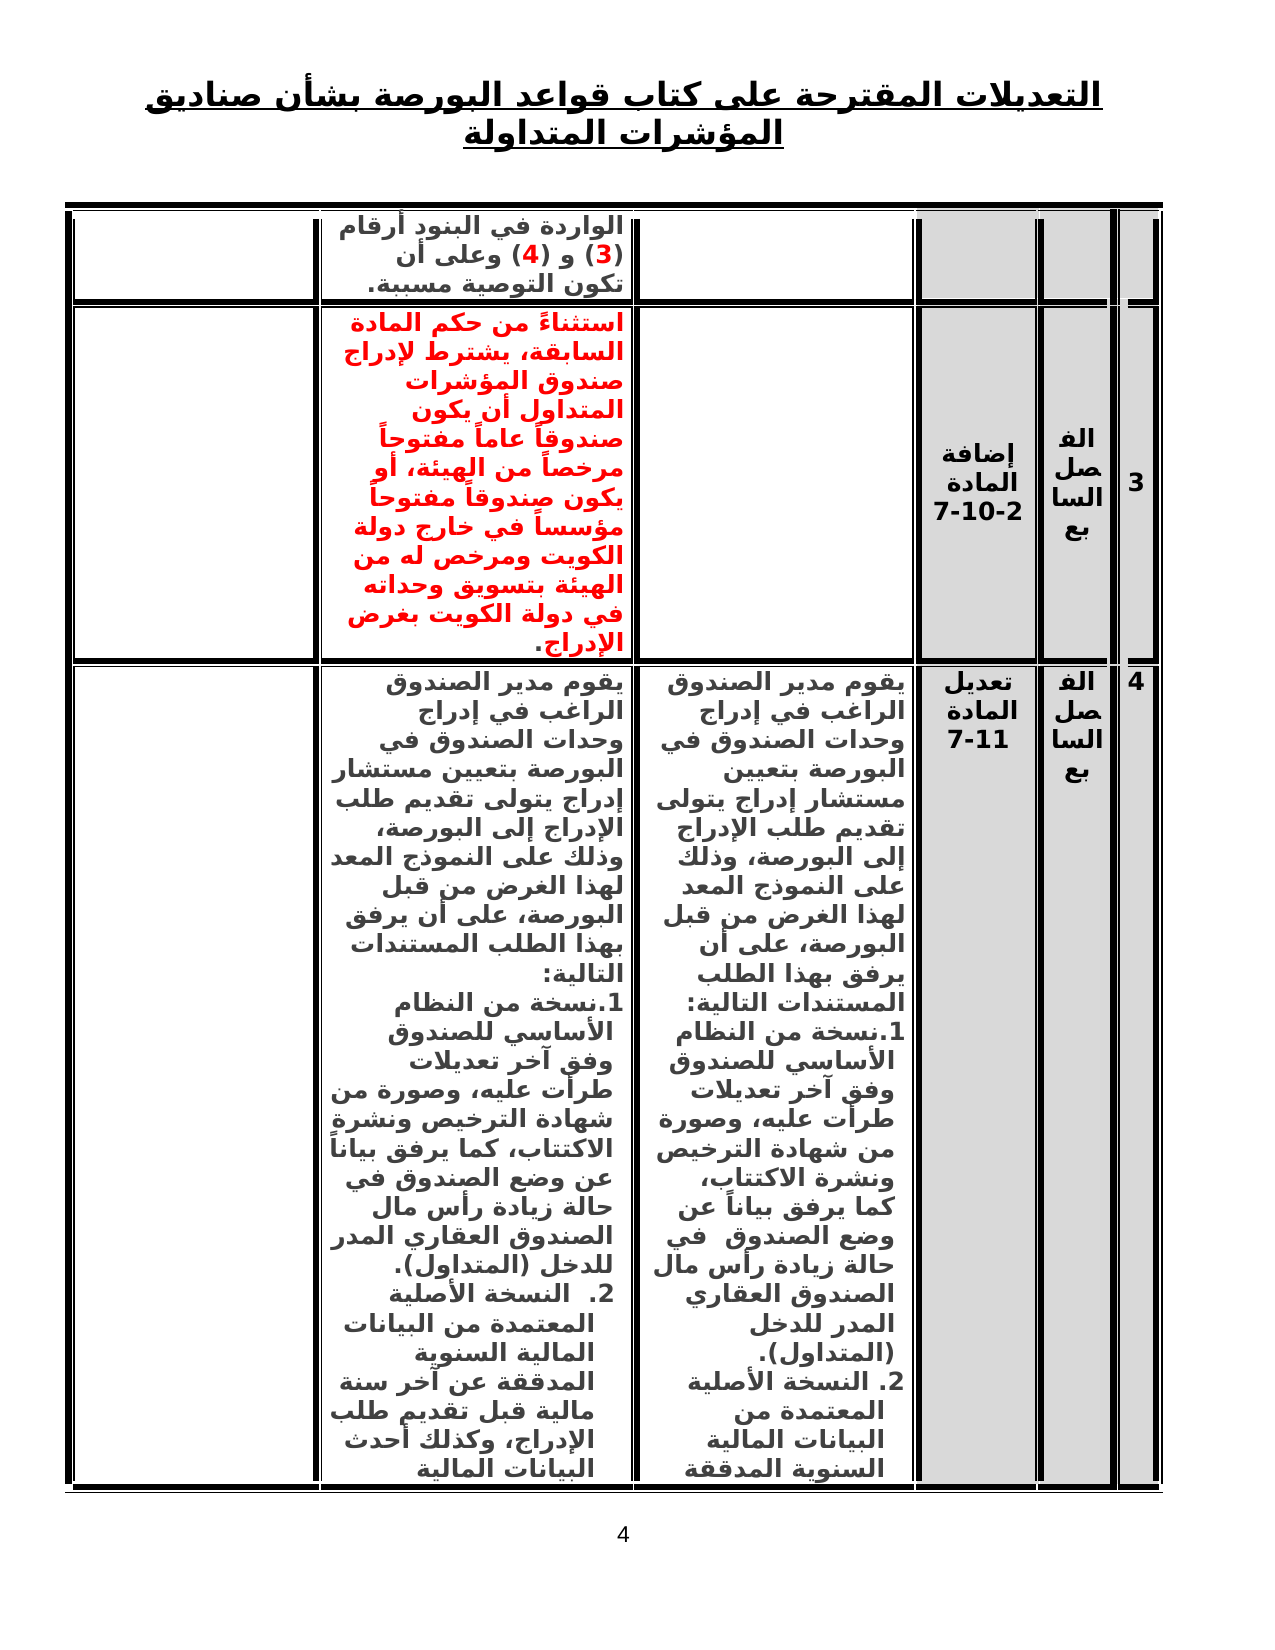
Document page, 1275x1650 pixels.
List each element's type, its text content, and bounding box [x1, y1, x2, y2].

table_cell [75, 308, 313, 658]
table_cell 3 [1115, 299, 1158, 658]
table_cell تعديل المادة 7-11 [917, 658, 1039, 1484]
table_cell الفصل السابع [1040, 211, 1110, 298]
table_cell إضافة المادة 7-10-2 [922, 308, 1035, 658]
table_cell 2 [1120, 211, 1158, 298]
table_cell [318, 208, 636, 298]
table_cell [318, 658, 636, 1484]
table_cell [72, 658, 318, 1484]
table_cell الفصل السابع [1040, 658, 1115, 1484]
table_cell استثناءً من حكم المادة السابقة، يشترط لإدراج صندوق المؤشرات المتداول أن يكون صندوقاً عاماً مفتوحاً مرخصاً من الهيئة، أو يكون صندوقاً مفتوحاً مؤسساً في خارج دولة الكويت ومرخص له من الهيئة بتسويق وحداته في دولة الكويت بغرض الإدراج. [322, 308, 631, 658]
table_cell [917, 208, 1039, 298]
table_cell [640, 308, 912, 658]
table_cell الفصل السابع [1040, 299, 1115, 658]
table_cell [70, 208, 318, 298]
table_cell 4 [1115, 658, 1158, 1484]
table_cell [636, 208, 917, 298]
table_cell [636, 658, 917, 1484]
